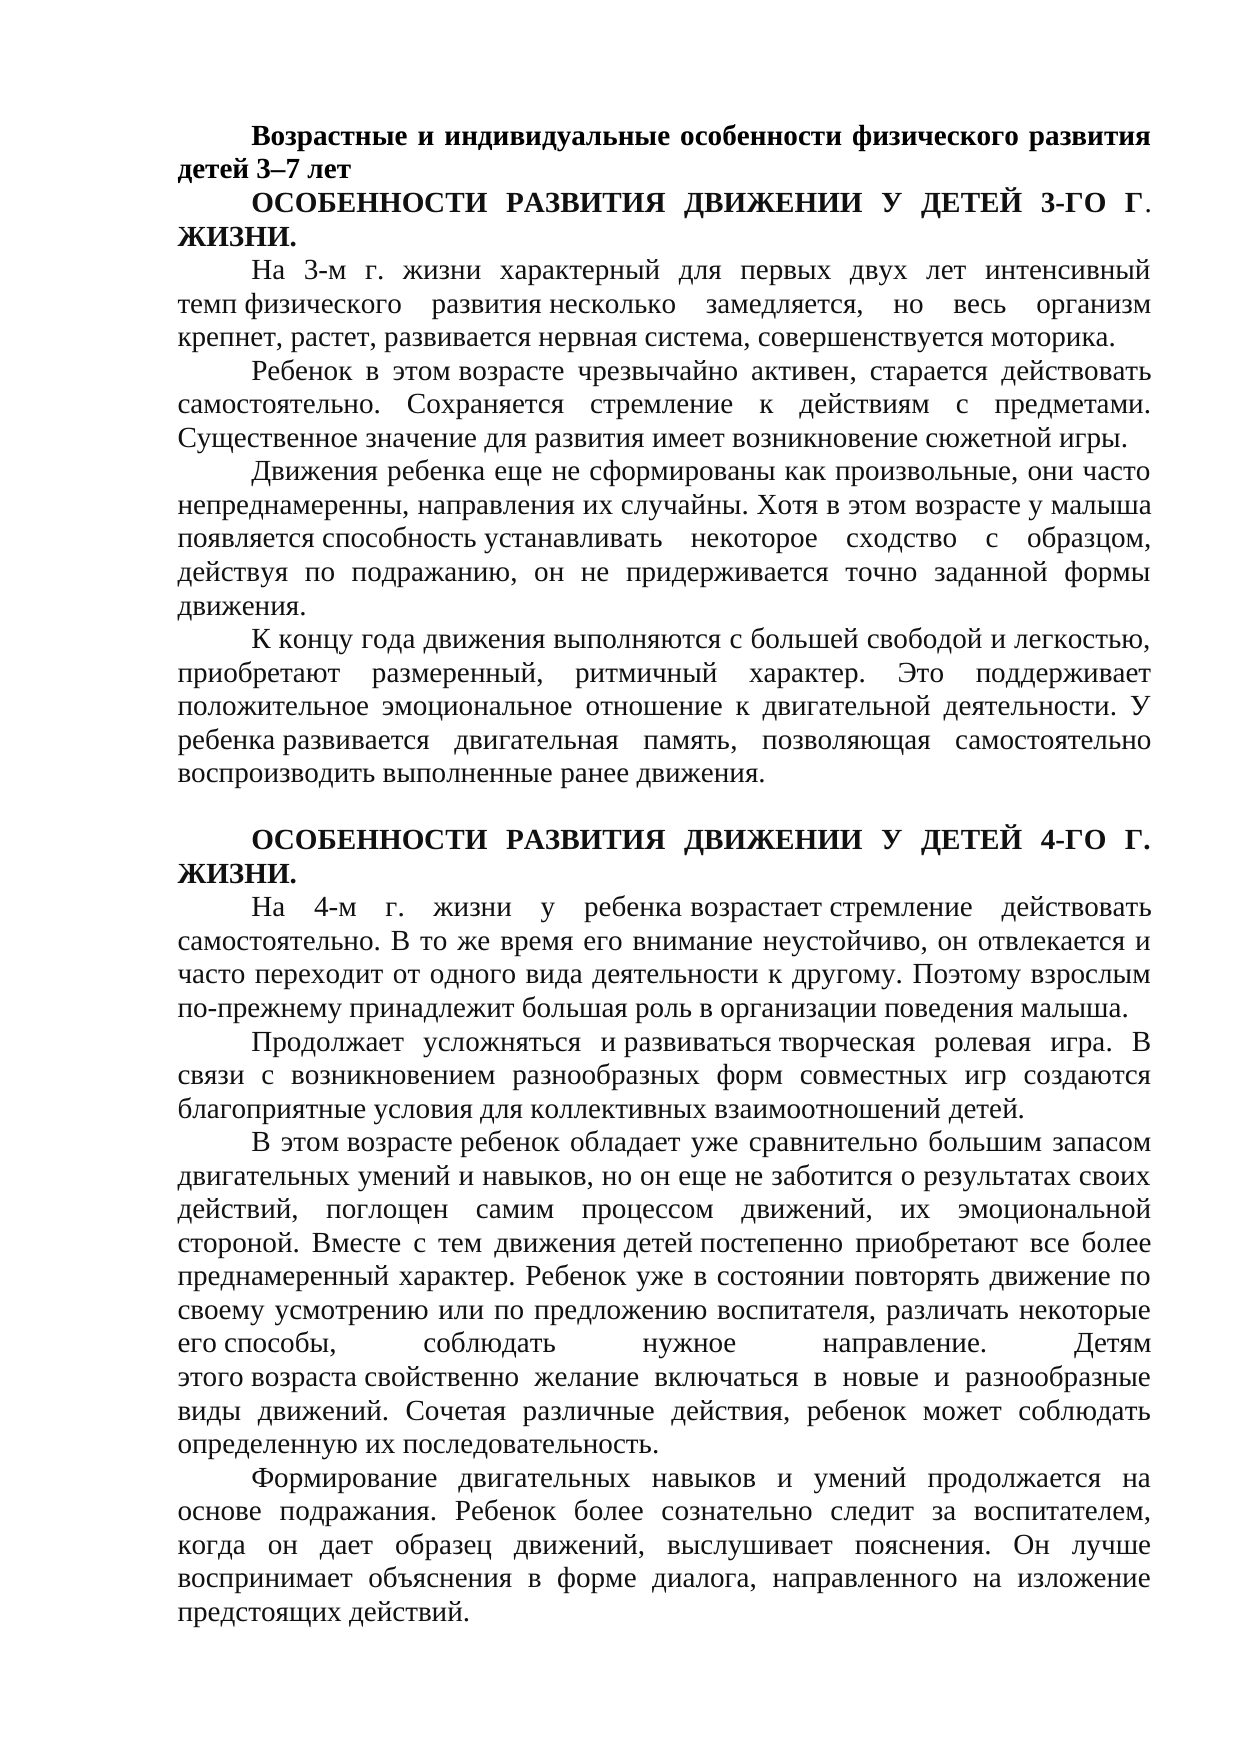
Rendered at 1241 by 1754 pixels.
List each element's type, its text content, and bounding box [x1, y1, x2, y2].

text На 4-м г. жизни у ребенка возрастает стремление действовать самостоятельно. В то же время его внимание неустойчиво, он отвлекается и часто переходит от одного вида деятельности к другому. Поэтому взрослым по-прежнему принадлежит большая роль в организации поведения малыша. [177, 889, 1152, 1024]
text ОСОБЕННОСТИ РАЗВИТИЯ ДВИЖЕНИИ У ДЕТЕЙ 3-ГО Г. ЖИЗНИ. [177, 185, 1152, 252]
text Движения ребенка еще не сформированы как произвольные, они часто непреднамеренны, направления их случайны. Хотя в этом возрасте у малыша появляется способность устанавливать некоторое сходство с образцом, действуя по подражанию, он не придерживается точно заданной формы движения. [177, 453, 1152, 621]
text Продолжает усложняться и развиваться творческая ролевая игра. В связи с возникновением разнообразных форм совместных игр создаются благоприятные условия для коллективных взаимоотношений детей. [177, 1024, 1152, 1124]
text Формирование двигательных навыков и умений продолжается на основе подражания. Ребенок более сознательно следит за воспитателем, когда он дает образец движений, выслушивает пояснения. Он лучше воспринимает объяснения в форме диалога, направленного на изложение предстоящих действий. [177, 1460, 1152, 1627]
text К концу года движения выполняются с большей свободой и легкостью, приобретают размеренный, ритмичный характер. Это поддерживает положительное эмоциональное отношение к двигательной деятельности. У ребенка развивается двигательная память, позволяющая самостоятельно воспроизводить выполненные ранее движения. [177, 621, 1152, 789]
text ОСОБЕННОСТИ РАЗВИТИЯ ДВИЖЕНИИ У ДЕТЕЙ 4-ГО Г. ЖИЗНИ. [177, 822, 1152, 889]
text Ребенок в этом возрасте чрезвычайно активен, старается действовать самостоятельно. Сохраняется стремление к действиям с предметами. Существенное значение для развития имеет возникновение сюжетной игры. [177, 353, 1152, 453]
text На 3-м г. жизни характерный для первых двух лет интенсивный темп физического развития несколько замедляется, но весь организм крепнет, растет, развивается нервная система, совершенствуется моторика. [177, 252, 1152, 353]
text В этом возрасте ребенок обладает уже сравнительно большим запасом двигательных умений и навыков, но он еще не заботится о результатах своих действий, поглощен самим процессом движений, их эмоциональной стороной. Вместе с тем движения детей постепенно приобретают все более преднамеренный характер. Ребенок уже в состоянии повторять движение по своему усмотрению или по предложению воспитателя, различать некоторые его способы, соблюдать нужное направление. Детям этого возраста свойственно желание включаться в новые и разнообразные виды движений. Сочетая различные действия, ребенок может соблюдать определенную их последовательность. [177, 1124, 1152, 1460]
text Возрастные и индивидуальные особенности физического развития детей 3–7 лет [177, 118, 1152, 185]
